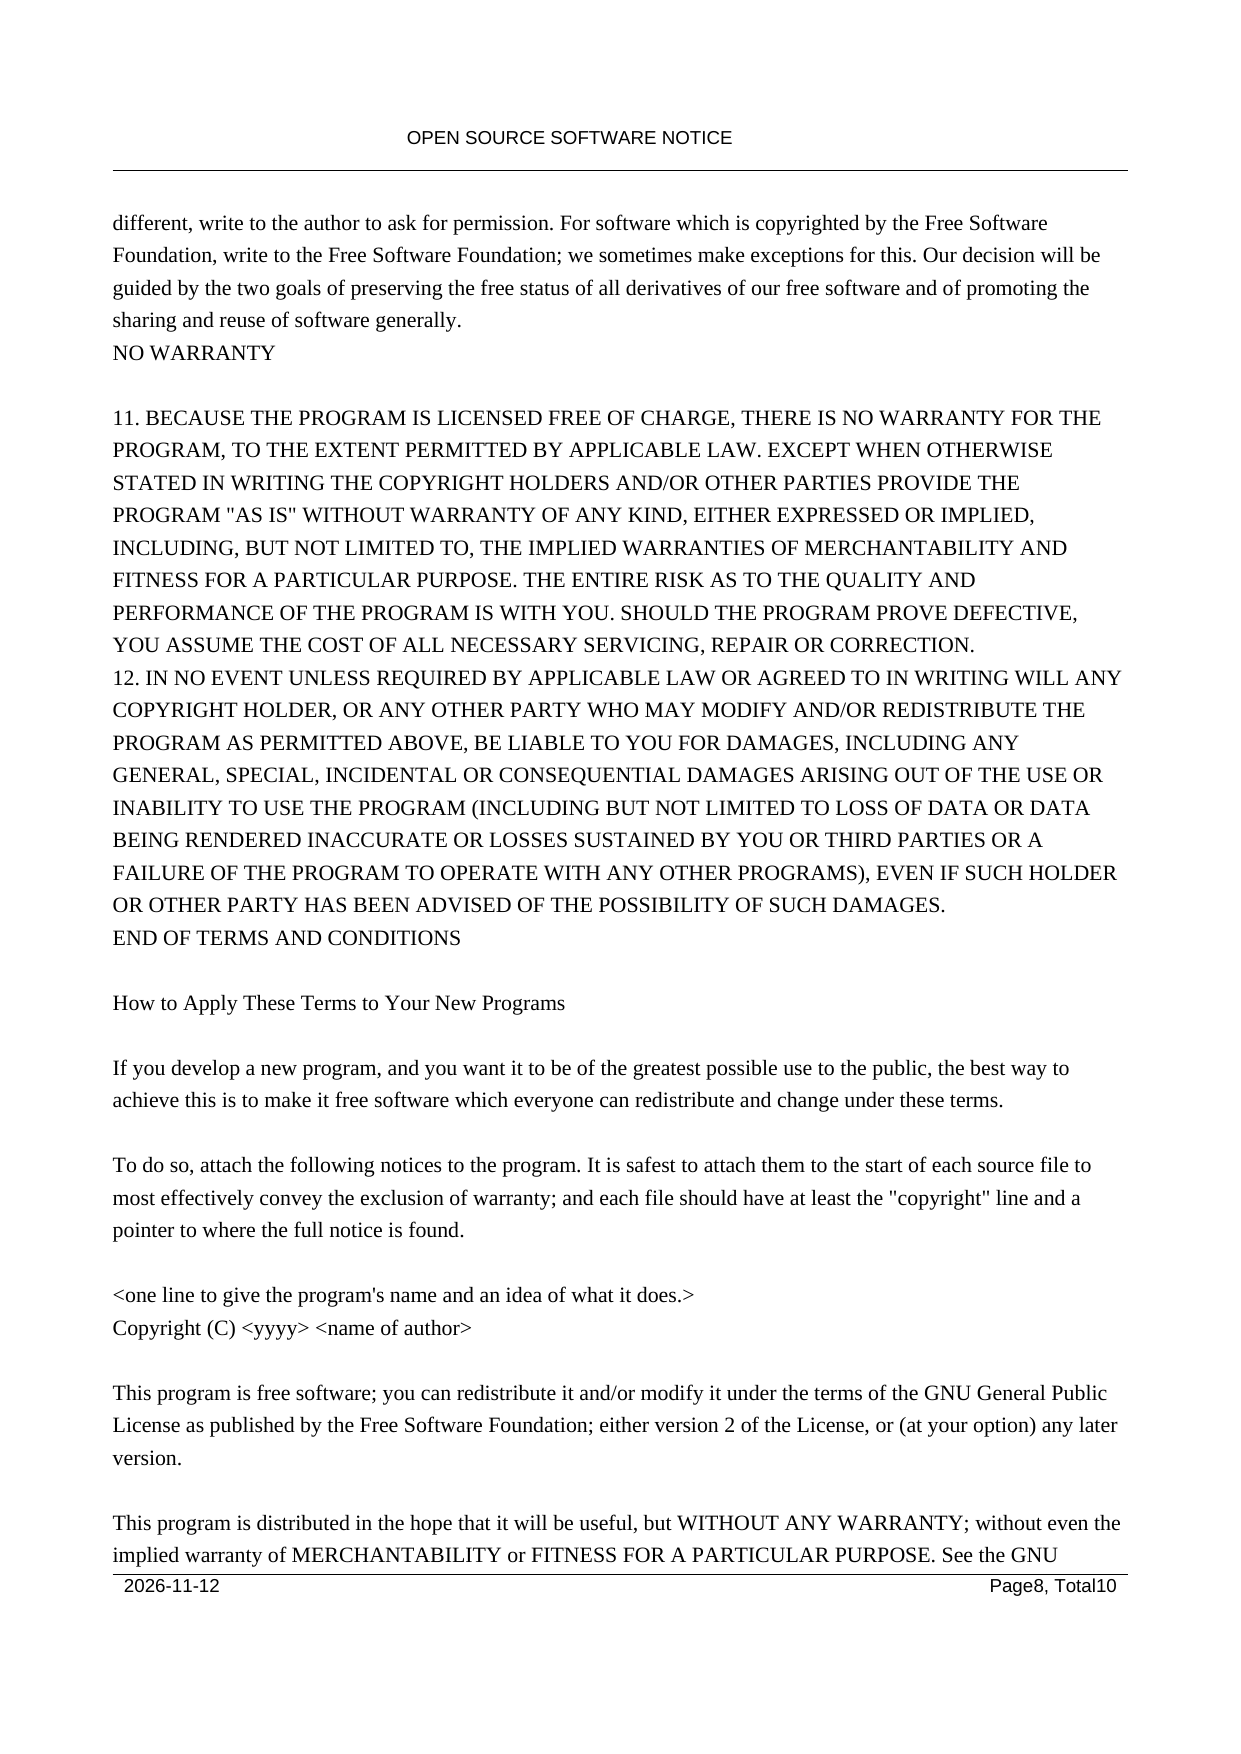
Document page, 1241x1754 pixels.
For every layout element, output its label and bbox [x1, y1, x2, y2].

text [112, 206, 1128, 1571]
